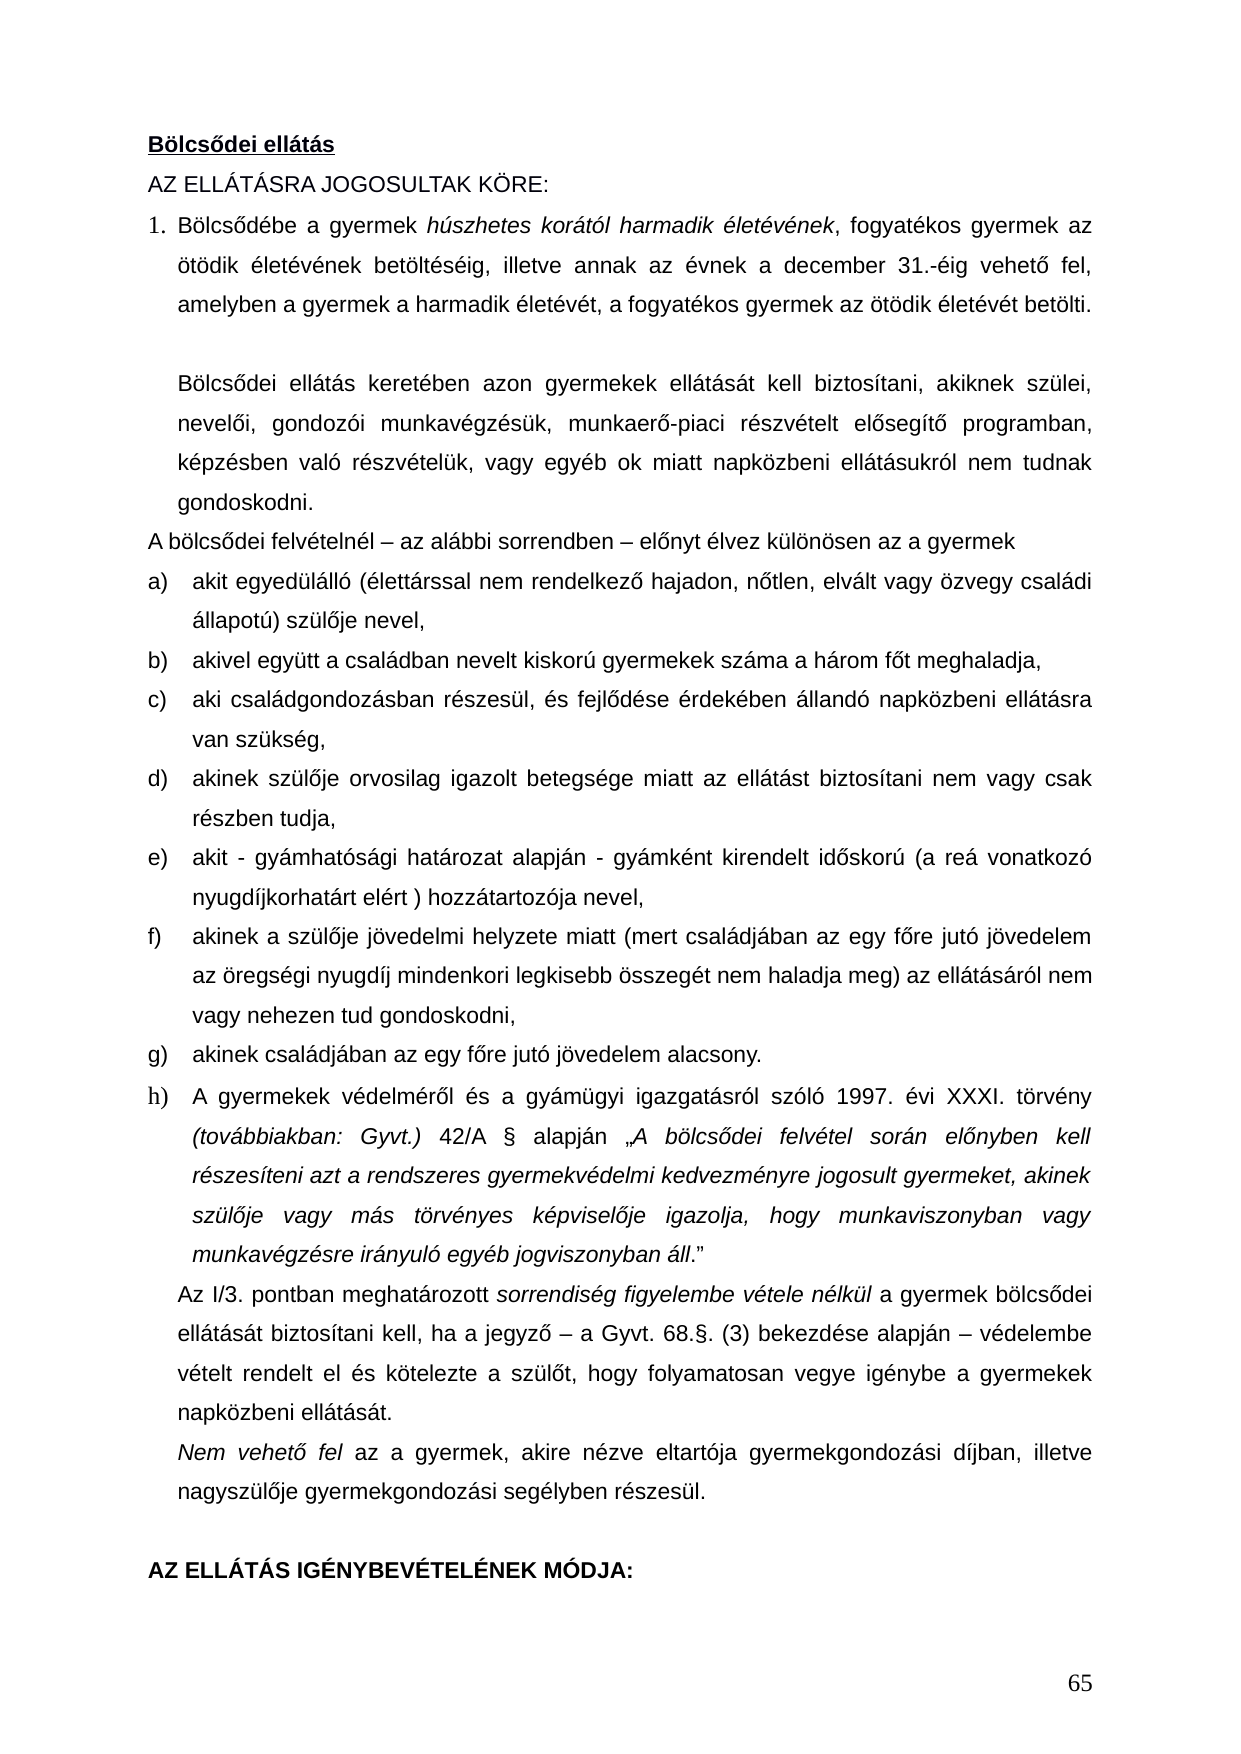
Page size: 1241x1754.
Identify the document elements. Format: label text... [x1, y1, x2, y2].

text Bölcsődei ellátás [148, 131, 1093, 157]
list akinek családjában az egy főre jutó jövedelem alacsony. [148, 1041, 1093, 1068]
list Az I/3. pontban meghatározott sorrendiség figyelembe vétele nélkül a gyermek bölcsődei ellátását biztosítani kell, ha a jegyző – a Gyvt. 68.§. (3) bekezdése alapján – védelembe vételt rendelt el és kötelezte a szülőt, hogy folyamatosan vegye igénybe a gyermekek napközbeni ellátását. [148, 1281, 1093, 1426]
text A bölcsődei felvételnél – az alábbi sorrendben – előnyt élvez különösen az a gyermek [148, 528, 1093, 554]
list akit egyedülálló (élettárssal nem rendelkező hajadon, nőtlen, elvált vagy özvegy családi állapotú) szülője nevel, [148, 568, 1093, 633]
list Bölcsődébe a gyermek húszhetes korától harmadik életévének, fogyatékos gyermek az ötödik életévének betöltéséig, illetve annak az évnek a december 31.-éig vehető fel, amelyben a gyermek a harmadik életévét, a fogyatékos gyermek az ötödik életévét betölti. [148, 210, 1093, 318]
text AZ ELLÁTÁSRA JOGOSULTAK KÖRE: [148, 171, 1093, 197]
list Bölcsődei ellátás keretében azon gyermekek ellátását kell biztosítani, akiknek szülei, nevelői, gondozói munkavégzésük, munkaerő-piaci részvételt elősegítő programban, képzésben való részvételük, vagy egyéb ok miatt napközbeni ellátásukról nem tudnak gondoskodni. [148, 370, 1093, 515]
list A gyermekek védelméről és a gyámügyi igazgatásról szóló 1997. évi XXXI. törvény (továbbiakban: Gyvt.) 42/A § alapján „A bölcsődei felvétel során előnyben kell részesíteni azt a rendszeres gyermekvédelmi kedvezményre jogosult gyermeket, akinek szülője vagy más törvényes képviselője igazolja, hogy munkaviszonyban vagy munkavégzésre irányuló egyéb jogviszonyban áll.” [148, 1081, 1093, 1268]
list akinek szülője orvosilag igazolt betegsége miatt az ellátást biztosítani nem vagy csak részben tudja, [148, 765, 1093, 831]
list aki családgondozásban részesül, és fejlődése érdekében állandó napközbeni ellátásra van szükség, [148, 686, 1093, 752]
list akit - gyámhatósági határozat alapján - gyámként kirendelt időskorú (a reá vonatkozó nyugdíjkorhatárt elért ) hozzátartozója nevel, [148, 844, 1093, 910]
list akinek a szülője jövedelmi helyzete miatt (mert családjában az egy főre jutó jövedelem az öregségi nyugdíj mindenkori legkisebb összegét nem haladja meg) az ellátásáról nem vagy nehezen tud gondoskodni, [148, 923, 1093, 1028]
text AZ ELLÁTÁS IGÉNYBEVÉTELÉNEK MÓDJA: [148, 1557, 1093, 1583]
list Nem vehető fel az a gyermek, akire nézve eltartója gyermekgondozási díjban, illetve nagyszülője gyermekgondozási segélyben részesül. [148, 1439, 1093, 1504]
list akivel együtt a családban nevelt kiskorú gyermekek száma a három főt meghaladja, [148, 647, 1093, 673]
